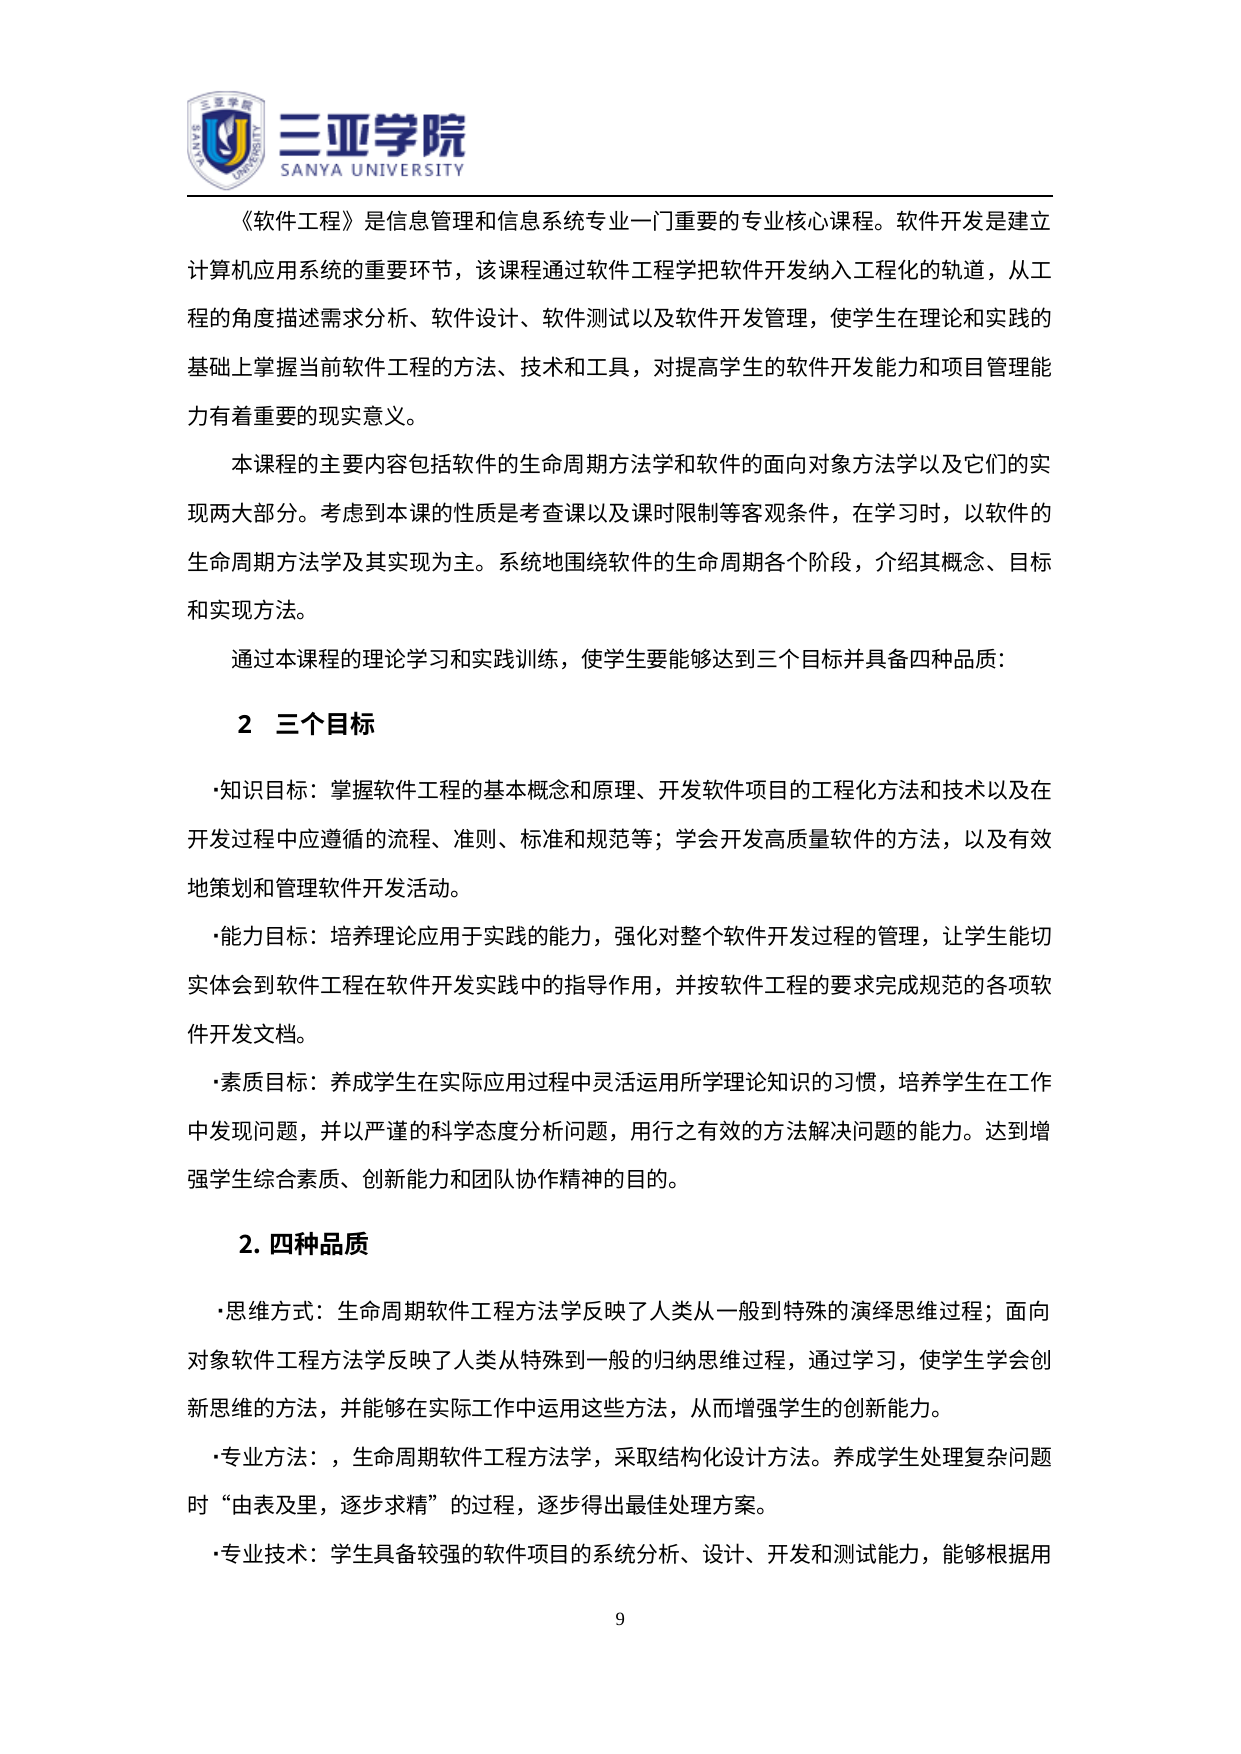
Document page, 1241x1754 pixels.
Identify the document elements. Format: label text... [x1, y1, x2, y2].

text ·能力目标：培养理论应用于实践的能力，强化对整个软件开发过程的管理，让学生能切实体会到软件工程在软件开发实践中的指导作用，并按软件工程的要求完成规范的各项软件开发文档。 [187, 919, 1053, 1049]
text 《软件工程》是信息管理和信息系统专业一门重要的专业核心课程。软件开发是建立计算机应用系统的重要环节，该课程通过软件工程学把软件开发纳入工程化的轨道，从工程的角度描述需求分析、软件设计、软件测试以及软件开发管理，使学生在理论和实践的基础上掌握当前软件工程的方法、技术和工具，对提高学生的软件开发能力和项目管理能力有着重要的现实意义。 [187, 203, 1053, 431]
text ·思维方式：生命周期软件工程方法学反映了人类从一般到特殊的演绎思维过程；面向对象软件工程方法学反映了人类从特殊到一般的归纳思维过程，通过学习，使学生学会创新思维的方法，并能够在实际工作中运用这些方法，从而增强学生的创新能力。 [187, 1293, 1053, 1423]
text ·知识目标：掌握软件工程的基本概念和原理、开发软件项目的工程化方法和技术以及在开发过程中应遵循的流程、准则、标准和规范等；学会开发高质量软件的方法，以及有效地策划和管理软件开发活动。 [187, 773, 1053, 903]
text ⒉ 四种品质 [187, 1210, 1053, 1275]
list 三个目标⒈ [237, 690, 1053, 755]
text 通过本课程的理论学习和实践训练，使学生要能够达到三个目标并具备四种品质： [187, 641, 1053, 674]
picture [187, 88, 484, 194]
text ·专业技术：学生具备较强的软件项目的系统分析、设计、开发和测试能力，能够根据用户需求，应用工程化的原则和方法从事软件项目的开发，以及有效地策划和管理软件开发活动。 [187, 1536, 1053, 1569]
text ·专业方法：，生命周期软件工程方法学，采取结构化设计方法。养成学生处理复杂问题时“由表及里，逐步求精”的过程，逐步得出最佳处理方案。 [187, 1439, 1053, 1521]
text ·素质目标：养成学生在实际应用过程中灵活运用所学理论知识的习惯，培养学生在工作中发现问题，并以严谨的科学态度分析问题，用行之有效的方法解决问题的能力。达到增强学生综合素质、创新能力和团队协作精神的目的。 [187, 1064, 1053, 1194]
text 本课程的主要内容包括软件的生命周期方法学和软件的面向对象方法学以及它们的实现两大部分。考虑到本课的性质是考查课以及课时限制等客观条件，在学习时，以软件的生命周期方法学及其实现为主。系统地围绕软件的生命周期各个阶段，介绍其概念、目标和实现方法。 [187, 447, 1053, 626]
